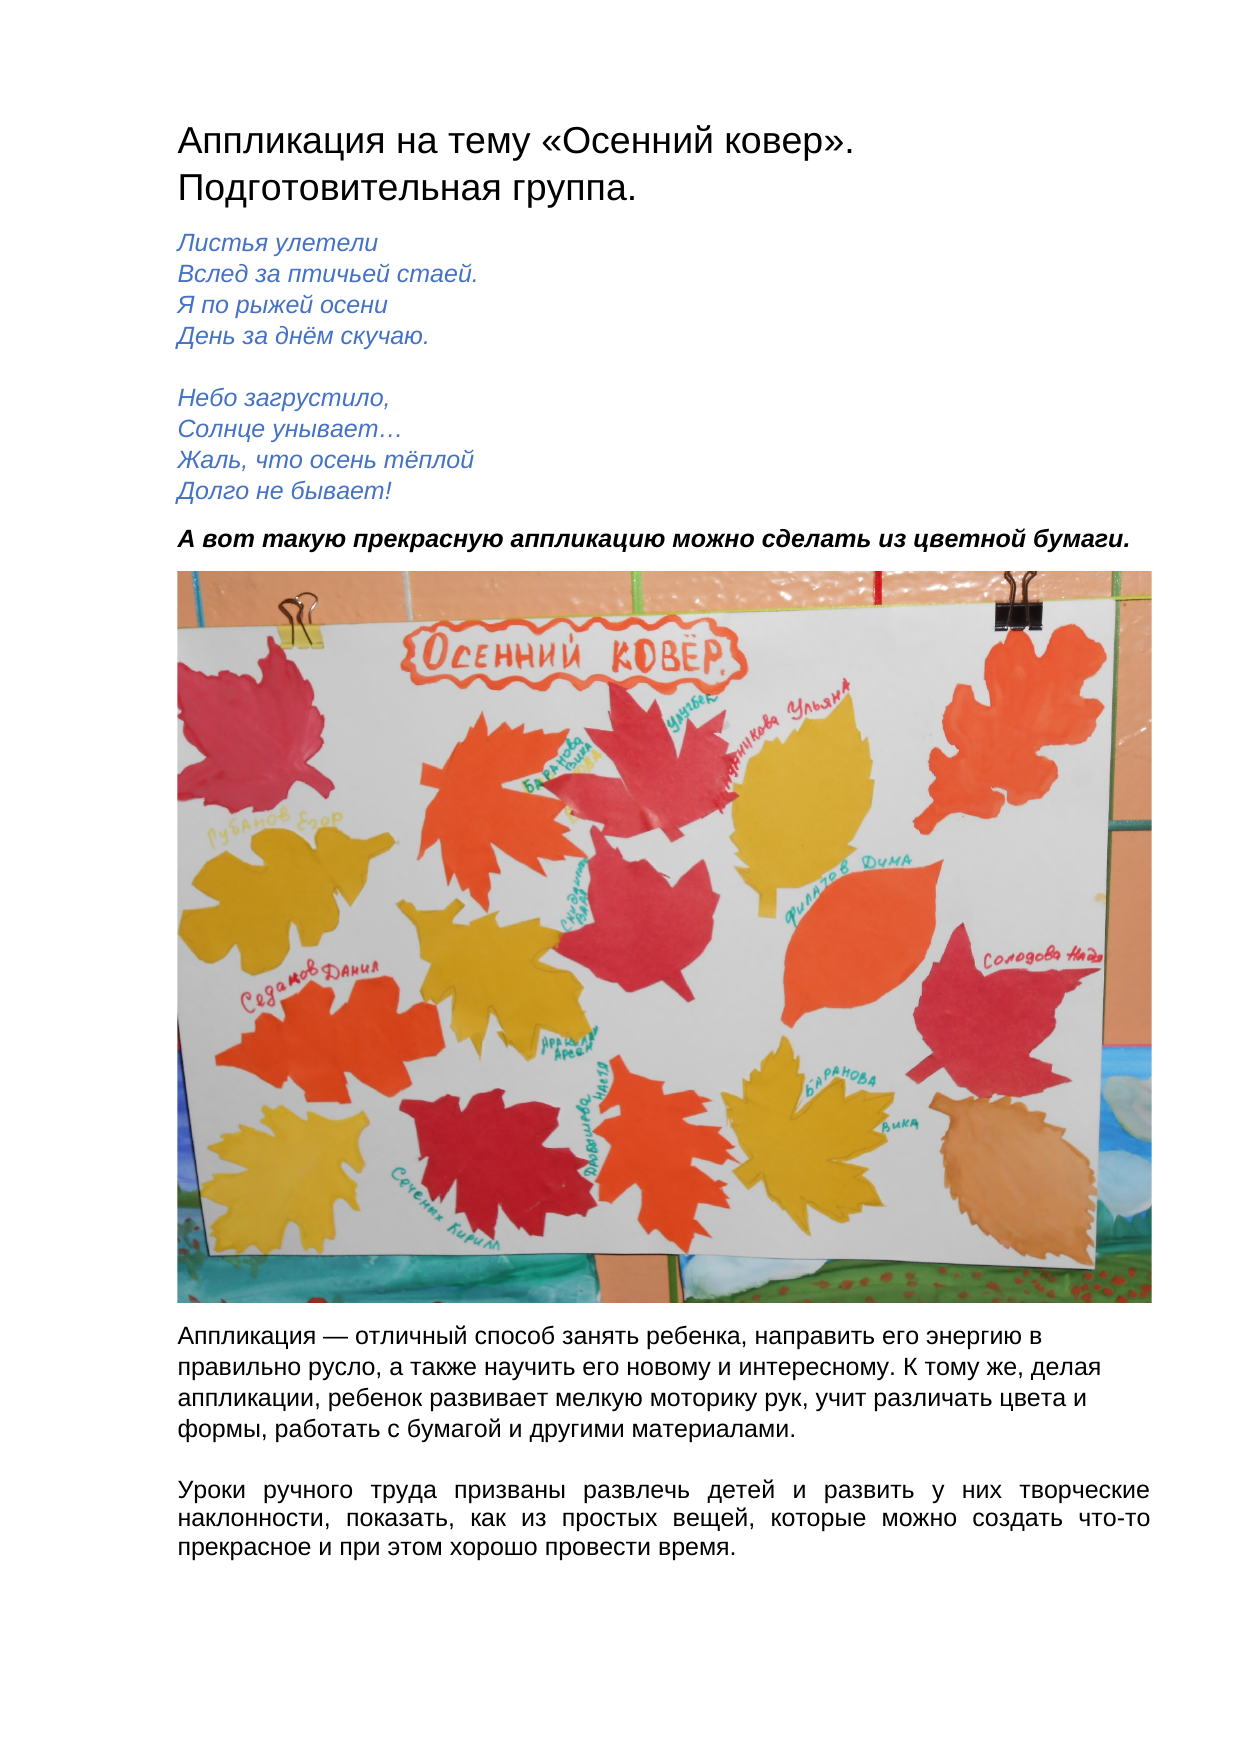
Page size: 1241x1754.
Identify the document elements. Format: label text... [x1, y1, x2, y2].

text Аппликация на тему «Осенний ковер». Подготовительная группа. [177, 118, 1152, 208]
picture [177, 571, 1152, 1303]
text Аппликация — отличный способ занять ребенка, направить его энергию в правильно русло, а также научить его новому и интересному. К тому же, делая аппликации, ребенок развивает мелкую моторику рук, учит различать цвета и формы, работать с бумагой и другими материалами. [177, 1321, 1152, 1443]
text Уроки ручного труда призваны развлечь детей и развить у них творческие наклонности, показать, как из простых вещей, которые можно создать что-то прекрасное и при этом хорошо провести время. [177, 1475, 1152, 1561]
text Листья улетели Вслед за птичьей стаей. Я по рыжей осени День за днём скучаю. Небо загрустило, Солнце унывает… Жаль, что осень тёплой Долго не бывает! [177, 228, 1152, 505]
text А вот такую прекрасную аппликацию можно сделать из цветной бумаги. [177, 524, 1152, 553]
